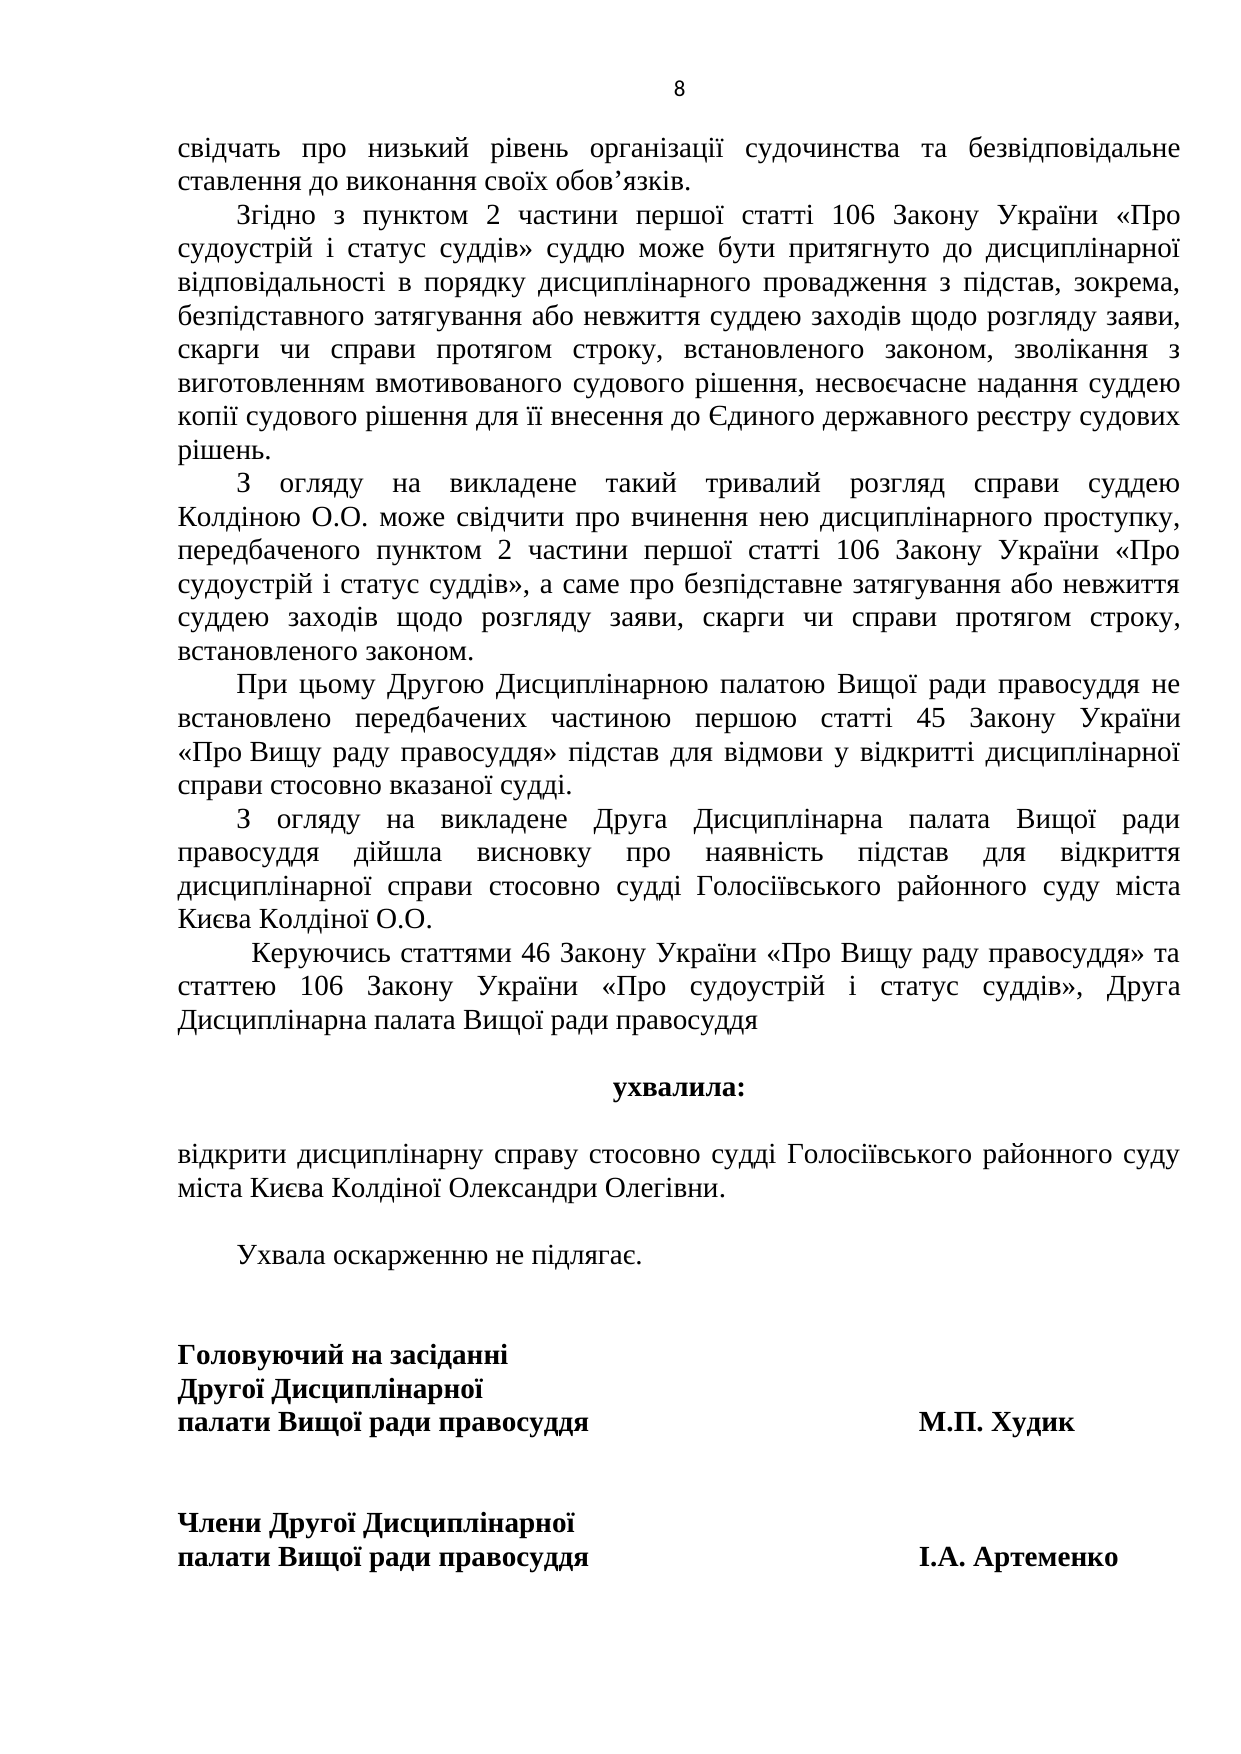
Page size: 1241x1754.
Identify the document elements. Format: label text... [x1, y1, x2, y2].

text Другої Дисциплінарної [177, 1371, 1181, 1404]
text З огляду на викладене такий тривалий розгляд справи суддею Колдіною О.О. може свідчити про вчинення нею дисциплінарного проступку, передбаченого пунктом 2 частини першої статті 106 Закону України «Про судоустрій і статус суддів», а саме про безпідставне затягування або невжиття суддею заходів щодо розгляду заяви, скарги чи справи протягом строку, встановленого законом. [177, 465, 1181, 667]
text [177, 130, 1181, 197]
text Керуючись статтями 46 Закону України «Про Вищу раду правосуддя» та статтею 106 Закону України «Про судоустрій і статус суддів», Друга Дисциплінарна палата Вищої ради правосуддя [177, 935, 1181, 1036]
text При цьому Другою Дисциплінарною палатою Вищої ради правосуддя не встановлено передбачених частиною першою статті 45 Закону України «Про Вищу раду правосуддя» підстав для відмови у відкритті дисциплінарної справи стосовно вказаної судді. [177, 667, 1181, 801]
text ухвалила: [177, 1069, 1181, 1103]
text Головуючий на засіданні [177, 1337, 1181, 1371]
text З огляду на викладене Друга Дисциплінарна палата Вищої ради правосуддя дійшла висновку про наявність підстав для відкриття дисциплінарної справи стосовно судді Голосіївського районного суду міста Києва Колдіної О.О. [177, 801, 1181, 935]
text Ухвала оскарженню не підлягає. [177, 1237, 1181, 1270]
text Згідно з пунктом 2 частини першої статті 106 Закону України «Про судоустрій і статус суддів» суддю може бути притягнуто до дисциплінарної відповідальності в порядку дисциплінарного провадження з підстав, зокрема, безпідставного затягування або невжиття суддею заходів щодо розгляду заяви, скарги чи справи протягом строку, встановленого законом, зволікання з виготовленням вмотивованого судового рішення, несвоєчасне надання суддею копії судового рішення для її внесення до Єдиного державного реєстру судових рішень. [177, 197, 1181, 465]
text Члени Другої Дисциплінарної [177, 1505, 1181, 1539]
text палати Вищої ради правосуддя І.А. Артеменко [177, 1539, 1181, 1572]
text палати Вищої ради правосуддя М.П. Худик [177, 1404, 1181, 1438]
text відкрити дисциплінарну справу стосовно судді Голосіївського районного суду міста Києва Колдіної Олександри Олегівни. [177, 1136, 1181, 1203]
